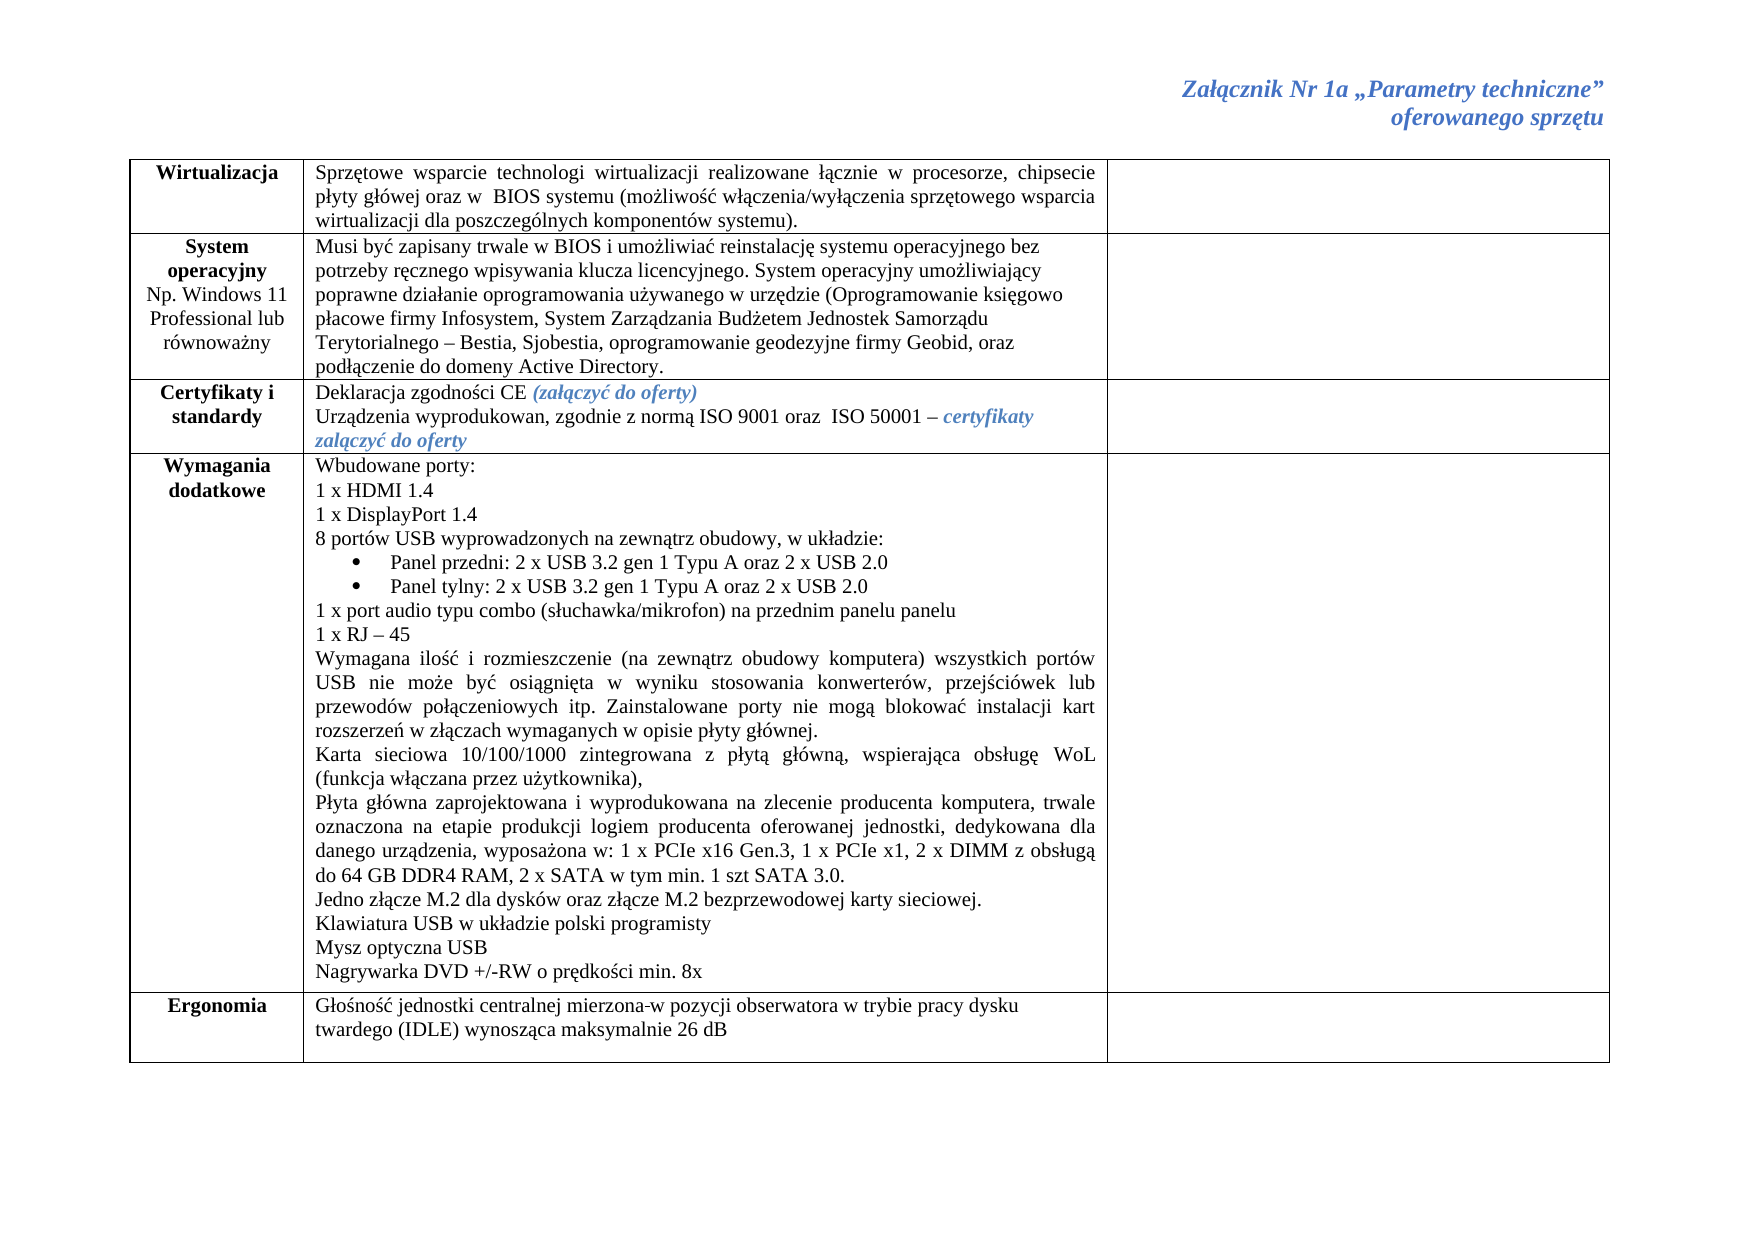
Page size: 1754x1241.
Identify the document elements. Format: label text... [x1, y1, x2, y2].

table_cell [1108, 234, 1609, 379]
table_cell [1108, 454, 1609, 992]
table_cell Wymagania dodatkowe [131, 454, 303, 992]
table_cell Głośność jednostki centralnej mierzona w pozycji obserwatora w trybie pracy dysku twardego (IDLE) wynosząca maksymalnie 26 dB [304, 993, 1107, 1062]
table_cell [1108, 380, 1609, 452]
table_cell Sprzętowe wsparcie technologi wirtualizacji realizowane łącznie w procesorze, chipsecie płyty główej oraz w BIOS systemu (możliwość włączenia/wyłączenia sprzętowego wsparcia wirtualizacji dla poszczególnych komponentów systemu). [304, 160, 1107, 232]
table_cell [1108, 993, 1609, 1062]
table_cell Musi być zapisany trwale w BIOS i umożliwiać reinstalację systemu operacyjnego bez potrzeby ręcznego wpisywania klucza licencyjnego. System operacyjny umożliwiający poprawne działanie oprogramowania używanego w urzędzie (Oprogramowanie księgowo płacowe firmy Infosystem, System Zarządzania Budżetem Jednostek Samorządu Terytorialnego – Bestia, Sjobestia, oprogramowanie geodezyjne firmy Geobid, oraz podłączenie do domeny Active Directory. [304, 234, 1107, 379]
table_cell Wirtualizacja [131, 160, 303, 232]
table_cell [1108, 160, 1609, 232]
table_cell System operacyjny Np. Windows 11 Professional lub równoważny [131, 234, 303, 379]
table_cell Deklaracja zgodności CE (załączyć do oferty) Urządzenia wyprodukowan, zgodnie z normą ISO 9001 oraz ISO 50001 – certyfikaty zalączyć do oferty [304, 380, 1107, 452]
table_cell Ergonomia [131, 993, 303, 1062]
table_cell Certyfikaty i standardy [131, 380, 303, 452]
table_cell Wbudowane porty: 1 x HDMI 1.4 1 x DisplayPort 1.4 8 portów USB wyprowadzonych na zewnątrz obudowy, w układzie: Panel przedni: 2 x USB 3.2 gen 1 Typu A oraz 2 x USB 2.0 Panel tylny: 2 x USB 3.2 gen 1 Typu A oraz 2 x USB 2.0 1 x port audio typu combo (słuchawka/mikrofon) na przednim panelu panelu 1 x RJ – 45 Wymagana ilość i rozmieszczenie (na zewnątrz obudowy komputera) wszystkich portów USB nie może być osiągnięta w wyniku stosowania konwerterów, przejściówek lub przewodów połączeniowych itp. Zainstalowane porty nie mogą blokować instalacji kart rozszerzeń w złączach wymaganych w opisie płyty głównej. Karta sieciowa 10/100/1000 zintegrowana z płytą główną, wspierająca obsługę WoL (funkcja włączana przez użytkownika), Płyta główna zaprojektowana i wyprodukowana na zlecenie producenta komputera, trwale oznaczona na etapie produkcji logiem producenta oferowanej jednostki, dedykowana dla danego urządzenia, wyposażona w: 1 x PCIe x16 Gen.3, 1 x PCIe x1, 2 x DIMM z obsługą do 64 GB DDR4 RAM, 2 x SATA w tym min. 1 szt SATA 3.0. Jedno złącze M.2 dla dysków oraz złącze M.2 bezprzewodowej karty sieciowej. Klawiatura USB w układzie polski programisty Mysz optyczna USB Nagrywarka DVD +/-RW o prędkości min. 8x [304, 454, 1107, 992]
